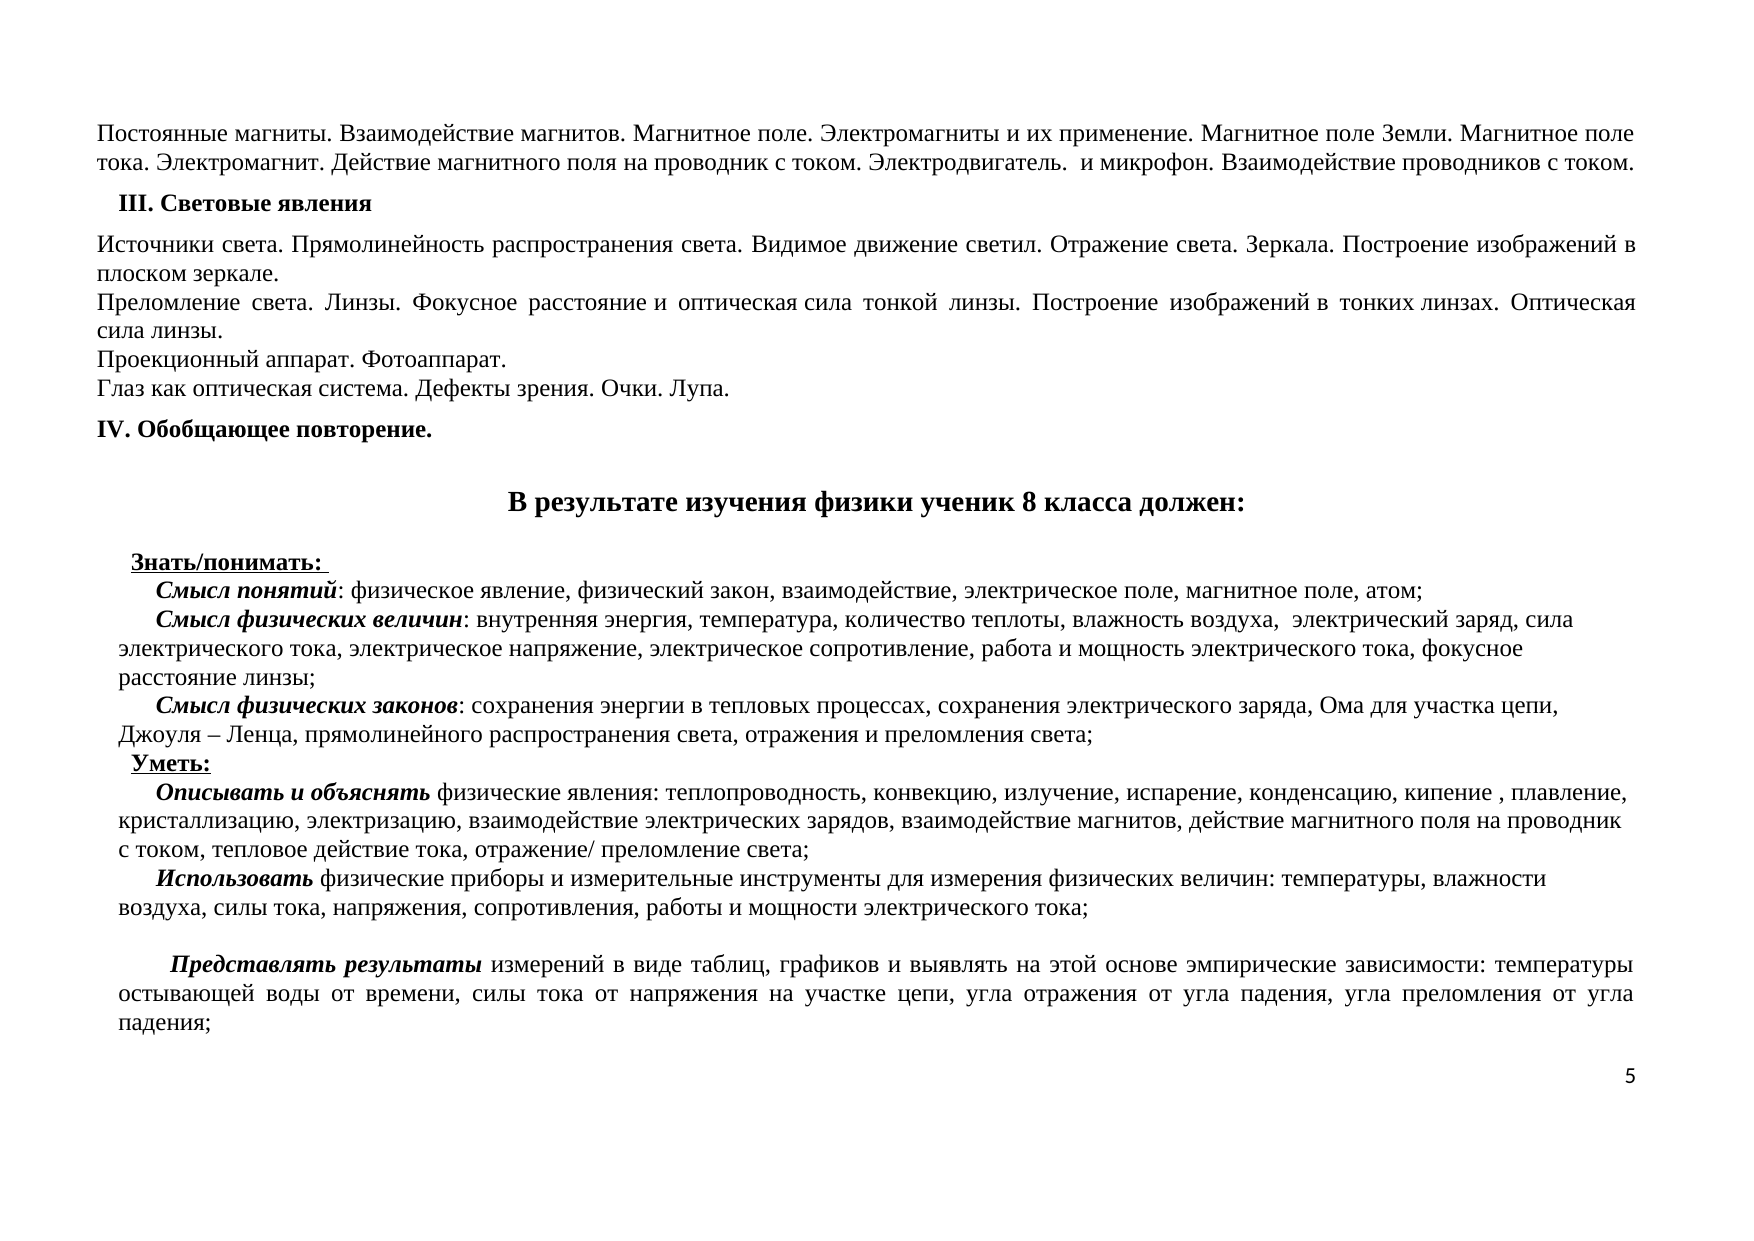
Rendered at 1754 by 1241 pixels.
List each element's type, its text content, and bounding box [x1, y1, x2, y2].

text Использовать физические приборы и измерительные инструменты для измерения физических величин: температуры, влажности воздуха, силы тока, напряжения, сопротивления, работы и мощности электрического тока; [118, 863, 1636, 920]
text В результате изучения физики ученик 8 класса должен: [118, 484, 1636, 518]
text Уметь: [118, 748, 1636, 777]
text Знать/понимать: [118, 547, 1636, 575]
text Смысл физических величин: внутренняя энергия, температура, количество теплоты, влажность воздуха, электрический заряд, сила электрического тока, электрическое напряжение, электрическое сопротивление, работа и мощность электрического тока, фокусное расстояние линзы; [118, 604, 1636, 690]
text Представлять результаты измерений в виде таблиц, графиков и выявлять на этой основе эмпирические зависимости: температуры остывающей воды от времени, силы тока от напряжения на участке цепи, угла отражения от угла падения, угла преломления от угла падения; [118, 949, 1636, 1035]
text Проекционный аппарат. Фотоаппарат. [97, 344, 1636, 373]
text Постоянные магниты. Взаимодействие магнитов. Магнитное поле. Электромагниты и их применение. Магнитное поле Земли. Магнитное поле тока. Электромагнит. Действие магнитного поля на проводник с током. Электродвигатель. и микрофон. Взаимодействие проводников с током. [97, 118, 1636, 176]
text Смысл физических законов: сохранения энергии в тепловых процессах, сохранения электрического заряда, Ома для участка цепи, Джоуля – Ленца, прямолинейного распространения света, отражения и преломления света; [118, 690, 1636, 748]
text Описывать и объяснять физические явления: теплопроводность, конвекцию, излучение, испарение, конденсацию, кипение , плавление, кристаллизацию, электризацию, взаимодействие электрических зарядов, взаимодействие магнитов, действие магнитного поля на проводник с током, тепловое действие тока, отражение/ преломление света; [118, 777, 1636, 863]
text Преломление света. Линзы. Фокусное расстояние и оптическая сила тонкой линзы. Построение изображений в тонких линзах. Оптическая сила линзы. [97, 287, 1636, 344]
text III. Световые явления [97, 188, 1636, 217]
text Источники света. Прямолинейность распространения света. Видимое движение светил. Отражение света. Зеркала. Построение изображений в плоском зеркале. [97, 229, 1636, 287]
text Глаз как оптическая система. Дефекты зрения. Очки. Лупа. [97, 373, 1636, 402]
text IV. Обобщающее повторение. [97, 414, 1636, 443]
text Смысл понятий: физическое явление, физический закон, взаимодействие, электрическое поле, магнитное поле, атом; [118, 575, 1636, 604]
